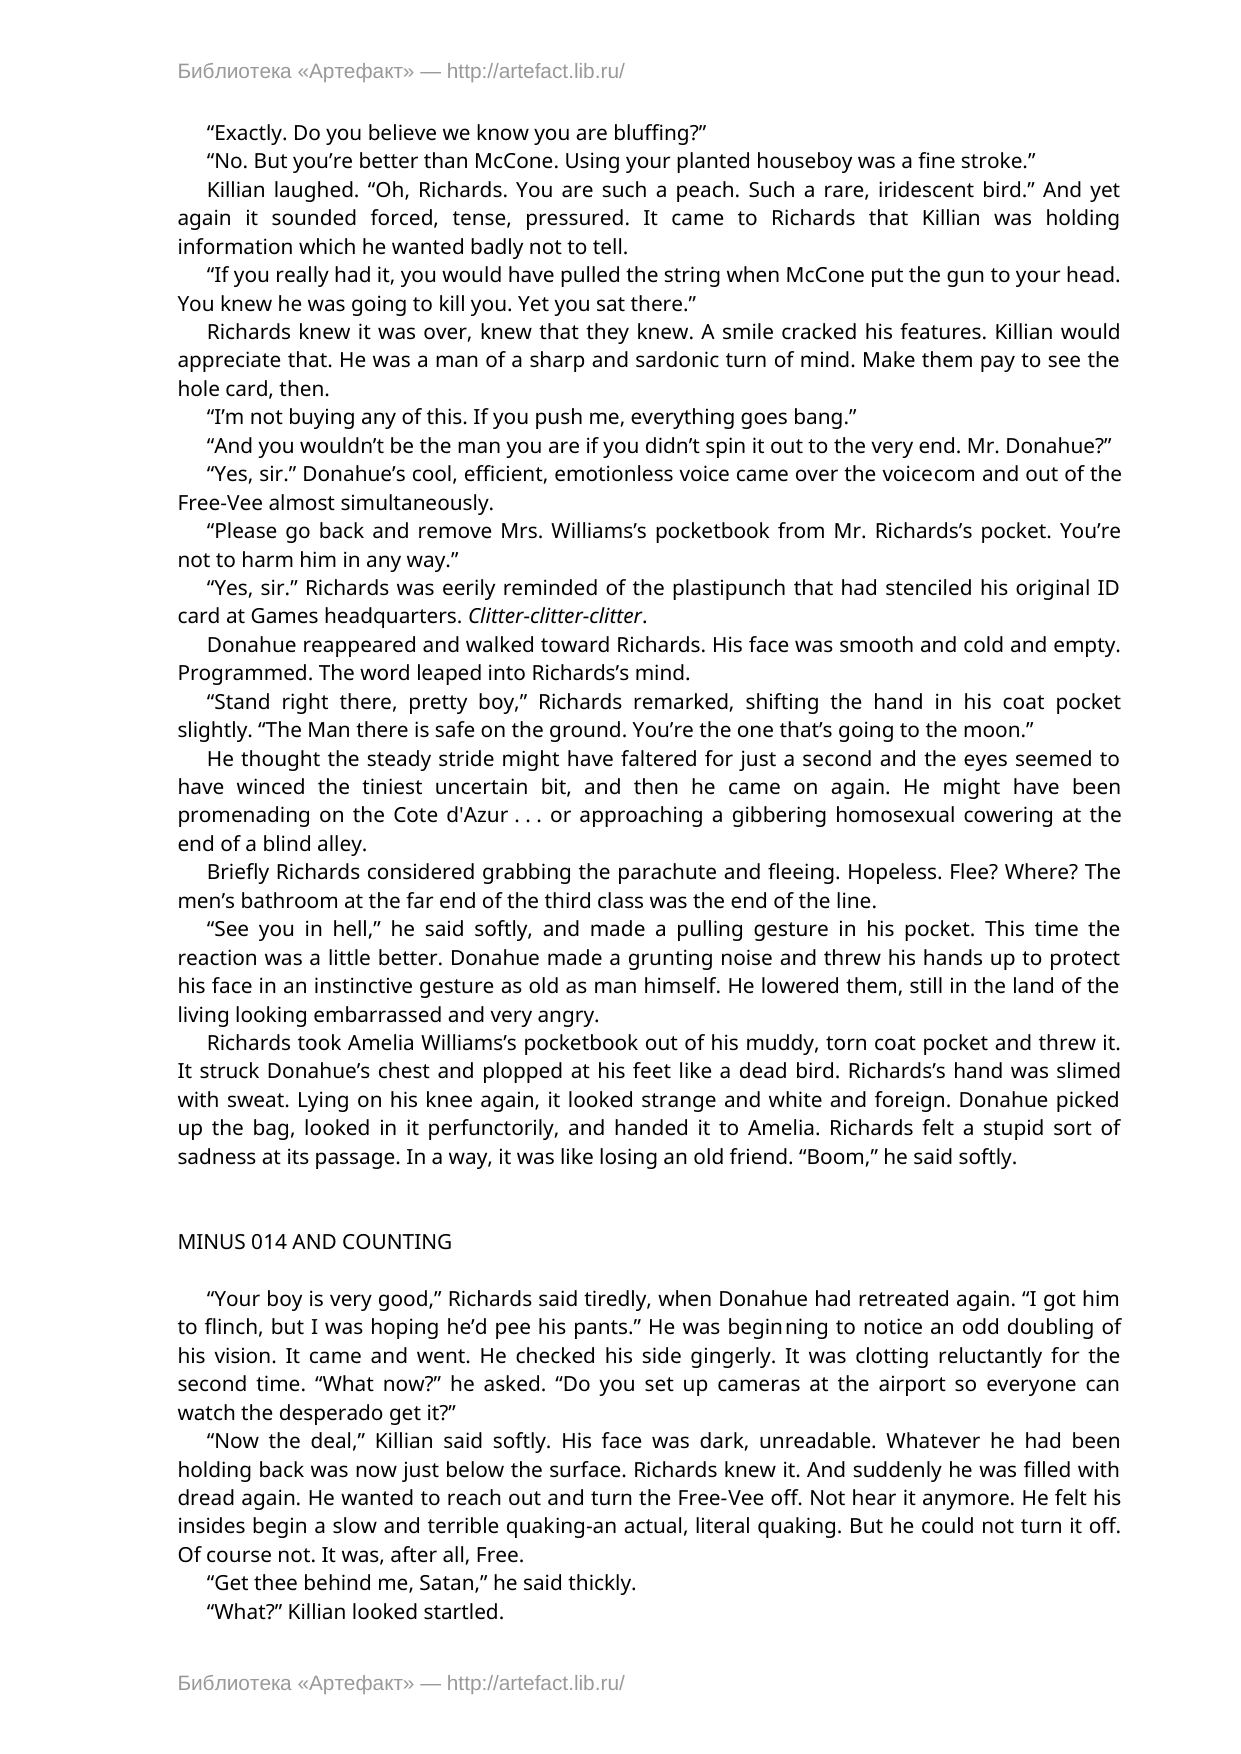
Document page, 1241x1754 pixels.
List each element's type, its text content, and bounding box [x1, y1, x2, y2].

text Killian laughed. “Oh, Richards. You are such a peach. Such a rare, iridescent bird.” And yet again it sounded forced, tense, pressured. It came to Richards that Killian was holding information which he wanted badly not to tell. [177, 175, 1122, 260]
text He thought the steady stride might have faltered for just a second and the eyes seemed to have winced the tiniest uncertain bit, and then he came on again. He might have been promenading on the Cote d'Azur . . . or approaching a gibbering homosexual cowering at the end of a blind alley. [177, 744, 1122, 857]
text “If you really had it, you would have pulled the string when McCone put the gun to your head. You knew he was going to kill you. Yet you sat there.” [177, 260, 1122, 317]
text Donahue reappeared and walked toward Richards. His face was smooth and cold and empty. Programmed. The word leaped into Richards’s mind. [177, 630, 1122, 687]
text “And you wouldn’t be the man you are if you didn’t spin it out to the very end. Mr. Donahue?” [177, 431, 1122, 459]
text “Exactly. Do you believe we know you are bluffing?” [177, 118, 1122, 147]
text “Yes, sir.” Donahue’s cool, efficient, emotionless voice came over the voicecom and out of the Free-Vee almost simultaneously. [177, 459, 1122, 516]
text “Please go back and remove Mrs. Williams’s pocketbook from Mr. Richards’s pocket. You’re not to harm him in any way.” [177, 516, 1122, 573]
text “Stand right there, pretty boy,” Richards remarked, shifting the hand in his coat pocket slightly. “The Man there is safe on the ground. You’re the one that’s going to the moon.” [177, 687, 1122, 744]
text “Get thee behind me, Satan,” he said thickly. [177, 1568, 1122, 1597]
text Richards took Amelia Williams’s pocketbook out of his muddy, torn coat pocket and threw it. It struck Donahue’s chest and plopped at his feet like a dead bird. Richards’s hand was slimed with sweat. Lying on his knee again, it looked strange and white and foreign. Donahue picked up the bag, looked in it perfunctorily, and handed it to Amelia. Richards felt a stupid sort of sadness at its passage. In a way, it was like losing an old friend. “Boom,” he said softly. [177, 1028, 1122, 1170]
text “Your boy is very good,” Richards said tiredly, when Donahue had retreated again. “I got him to flinch, but I was hoping he’d pee his pants.” He was beginning to notice an odd doubling of his vision. It came and went. He checked his side gingerly. It was clotting reluctantly for the second time. “What now?” he asked. “Do you set up cameras at the airport so everyone can watch the desperado get it?” [177, 1284, 1122, 1426]
text “What?” Killian looked startled. [177, 1597, 1122, 1625]
subtitle MINUS 014 AND COUNTING [177, 1227, 1122, 1256]
text “See you in hell,” he said softly, and made a pulling gesture in his pocket. This time the reaction was a little better. Donahue made a grunting noise and threw his hands up to protect his face in an instinctive gesture as old as man himself. He lowered them, still in the land of the living looking embarrassed and very angry. [177, 914, 1122, 1028]
text “Yes, sir.” Richards was eerily reminded of the plastipunch that had stenciled his original ID card at Games headquarters. Clitter-clitter-clitter. [177, 573, 1122, 630]
text “Now the deal,” Killian said softly. His face was dark, unreadable. Whatever he had been holding back was now just below the surface. Richards knew it. And suddenly he was filled with dread again. He wanted to reach out and turn the Free-Vee off. Not hear it anymore. He felt his insides begin a slow and terrible quaking-an actual, literal quaking. But he could not turn it off. Of course not. It was, after all, Free. [177, 1426, 1122, 1568]
text “I’m not buying any of this. If you push me, everything goes bang.” [177, 402, 1122, 431]
text Richards knew it was over, knew that they knew. A smile cracked his features. Killian would appreciate that. He was a man of a sharp and sardonic turn of mind. Make them pay to see the hole card, then. [177, 317, 1122, 402]
text “No. But you’re better than McCone. Using your planted houseboy was a fine stroke.” [177, 147, 1122, 175]
text Briefly Richards considered grabbing the parachute and fleeing. Hopeless. Flee? Where? The men’s bathroom at the far end of the third class was the end of the line. [177, 857, 1122, 914]
